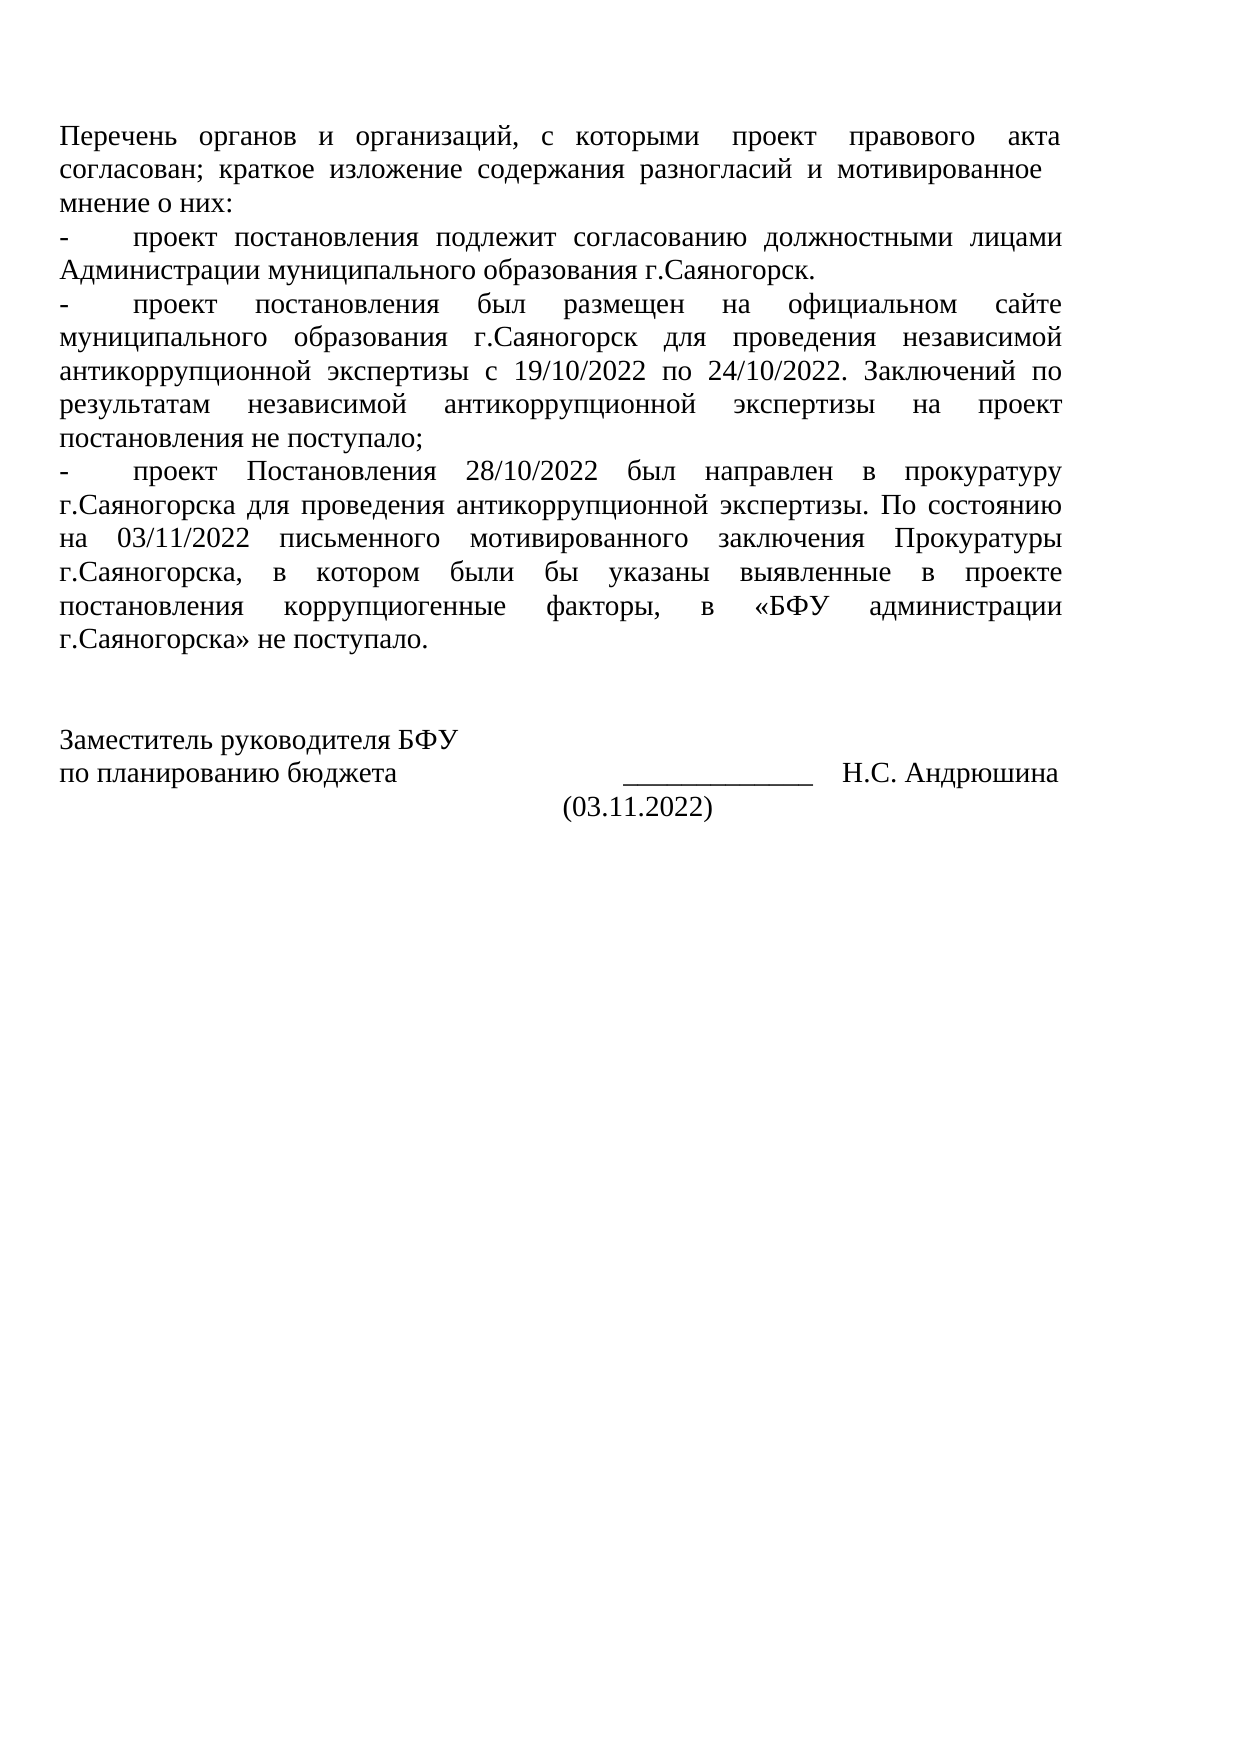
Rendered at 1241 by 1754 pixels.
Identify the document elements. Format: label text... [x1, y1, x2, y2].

text - проект постановления подлежит согласованию должностными лицами Администрации муниципального образования г.Саяногорск. [59, 219, 1063, 286]
text - проект постановления был размещен на официальном сайте муниципального образования г.Саяногорск для проведения независимой антикоррупционной экспертизы с 19/10/2022 по 24/10/2022. Заключений по результатам независимой антикоррупционной экспертизы на проект постановления не поступало; [59, 286, 1063, 453]
text - проект Постановления 28/10/2022 был направлен в прокуратуру г.Саяногорска для проведения антикоррупционной экспертизы. По состоянию на 03/11/2022 письменного мотивированного заключения Прокуратуры г.Саяногорска, в котором были бы указаны выявленные в проекте постановления коррупциогенные факторы, в «БФУ администрации г.Саяногорска» не поступало. [59, 453, 1063, 655]
text (03.11.2022) [59, 789, 1063, 822]
text по планированию бюджета _____________ Н.С. Андрюшина [59, 755, 1063, 789]
text мнение о них: [59, 185, 1063, 219]
text Перечень органов и организаций, с которыми проект правового акта согласован; краткое изложение содержания разногласий и мотивированное [59, 118, 1063, 185]
text Заместитель руководителя БФУ [59, 722, 1063, 755]
